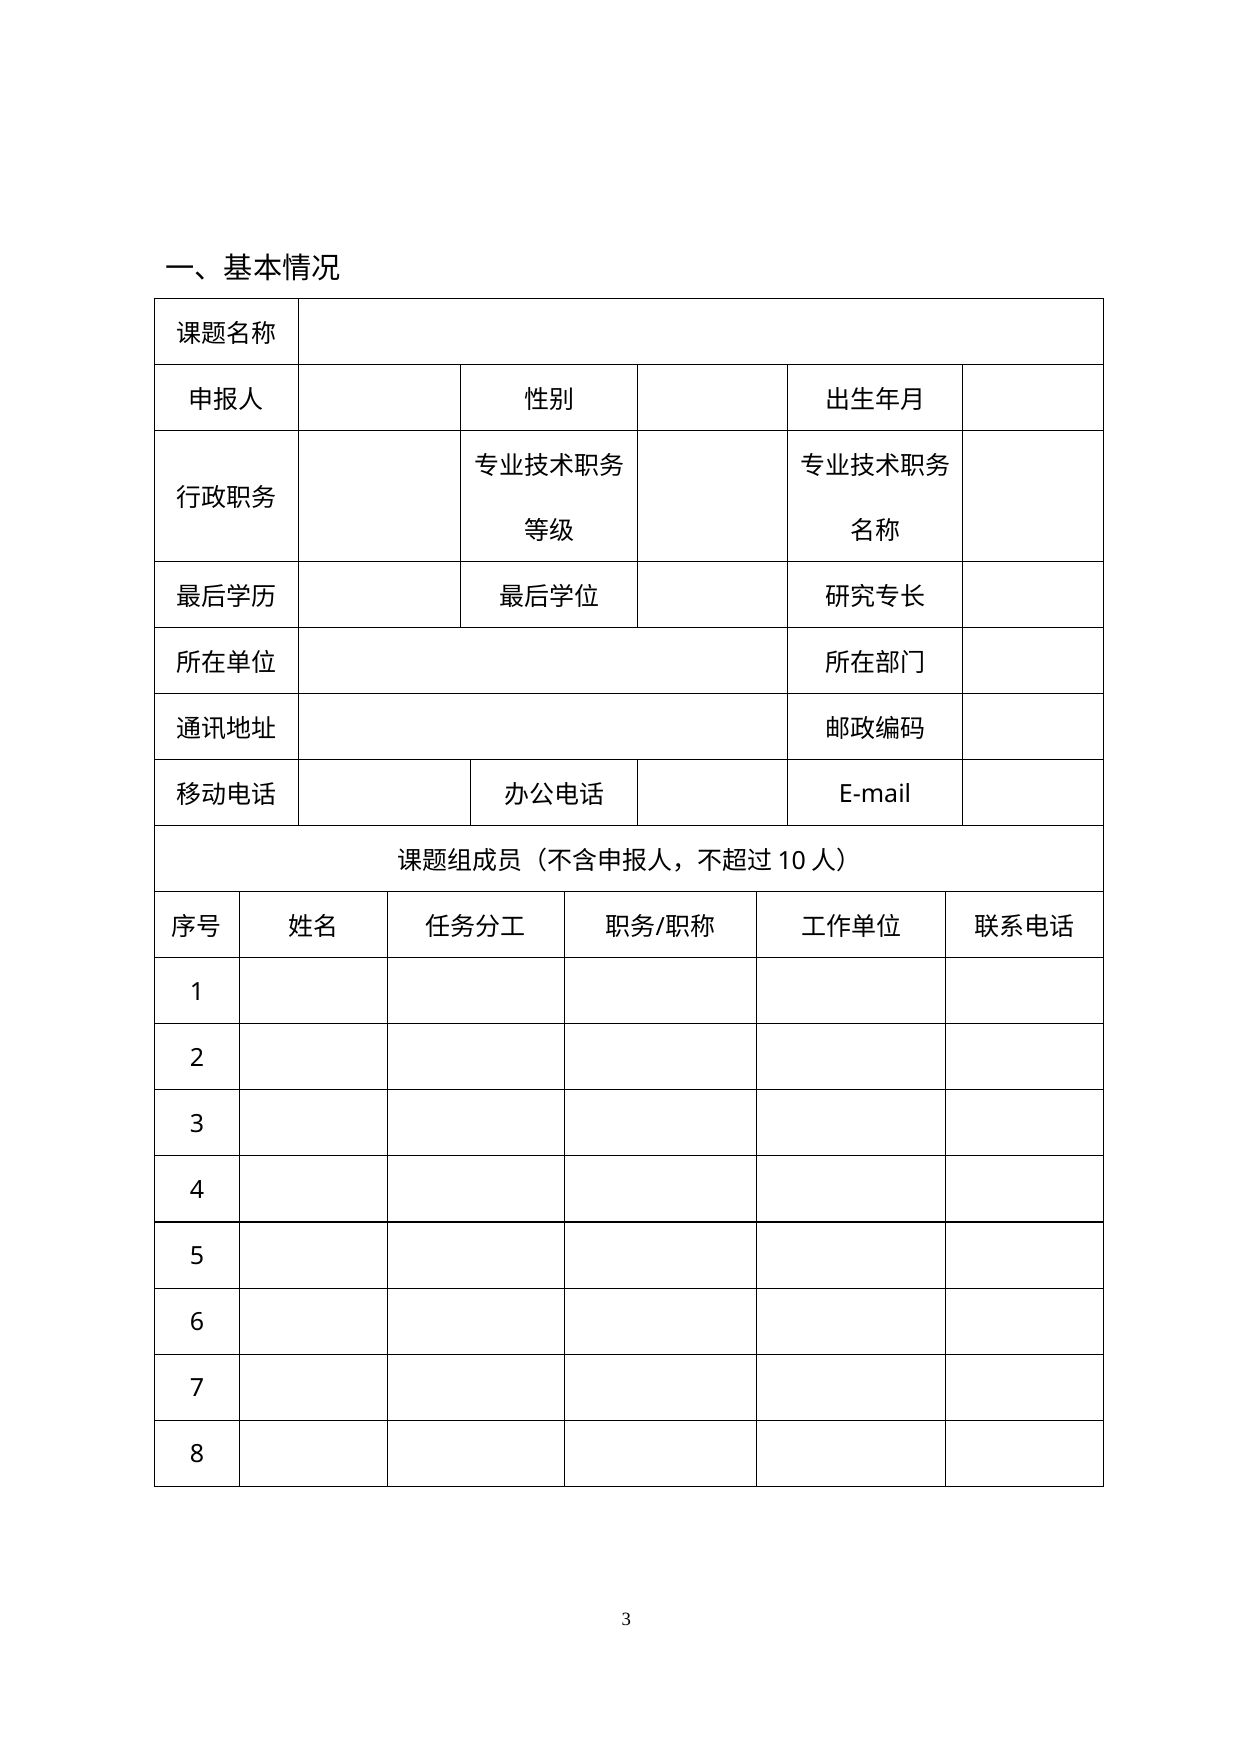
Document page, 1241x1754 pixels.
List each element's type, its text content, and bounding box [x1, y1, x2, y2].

table_header [299, 299, 1103, 364]
table_cell 专业技术职务等级 [461, 431, 637, 561]
table_cell [240, 1289, 387, 1353]
table_cell [240, 1024, 387, 1089]
table_cell [299, 562, 460, 627]
table_cell [757, 1421, 945, 1486]
table_cell [388, 1355, 564, 1419]
table_cell [757, 1355, 945, 1419]
table_cell 申报人 [155, 365, 298, 430]
table_cell [388, 958, 564, 1023]
table_cell [388, 1289, 564, 1353]
table_cell [240, 1090, 387, 1155]
table_cell [565, 1289, 756, 1353]
table_cell [388, 1156, 564, 1221]
table_cell [240, 1156, 387, 1221]
table_cell [963, 760, 1103, 825]
text 一、基本情况 [165, 233, 1087, 298]
table_cell [757, 1223, 945, 1287]
table_cell [565, 1090, 756, 1155]
table_cell 职务/职称 [565, 892, 756, 957]
table_cell 邮政编码 [788, 694, 962, 759]
table_cell [388, 1090, 564, 1155]
table_cell 最后学位 [461, 562, 637, 627]
table_cell [388, 1223, 564, 1287]
table_cell [757, 1090, 945, 1155]
table_cell 所在单位 [155, 628, 298, 693]
table_cell [638, 760, 787, 825]
table_header 课题名称 [155, 299, 298, 364]
table_cell [565, 1223, 756, 1287]
table_cell 所在部门 [788, 628, 962, 693]
table_cell [299, 365, 460, 430]
table_cell [565, 958, 756, 1023]
table_cell 5 [155, 1223, 239, 1287]
table_cell 出生年月 [788, 365, 962, 430]
table_cell [388, 1024, 564, 1089]
table_cell [757, 1156, 945, 1221]
table_cell [299, 431, 460, 561]
table_cell [299, 694, 787, 759]
table_cell [946, 1090, 1103, 1155]
table_cell [946, 1024, 1103, 1089]
table_cell [388, 1421, 564, 1486]
table_cell 3 [155, 1090, 239, 1155]
table_cell 7 [155, 1355, 239, 1419]
table_cell [240, 958, 387, 1023]
table_cell [963, 628, 1103, 693]
table_cell 行政职务 [155, 431, 298, 561]
table_cell [565, 1024, 756, 1089]
table_cell 2 [155, 1024, 239, 1089]
table_cell 1 [155, 958, 239, 1023]
table_cell [946, 1421, 1103, 1486]
table_cell 最后学历 [155, 562, 298, 627]
table_cell 办公电话 [471, 760, 637, 825]
table_cell [565, 1421, 756, 1486]
table_cell [638, 562, 787, 627]
table_cell 6 [155, 1289, 239, 1353]
table_cell 课题组成员（不含申报人，不超过10人） [155, 826, 1103, 891]
table_cell E-mail [788, 760, 962, 825]
table_cell [757, 1289, 945, 1353]
table_cell [299, 628, 787, 693]
table_cell 工作单位 [757, 892, 945, 957]
table_cell 4 [155, 1156, 239, 1221]
table_cell 专业技术职务名称 [788, 431, 962, 561]
table_cell [638, 431, 787, 561]
table_cell [299, 760, 470, 825]
table_cell [638, 365, 787, 430]
table_cell [946, 1156, 1103, 1221]
table_cell [757, 958, 945, 1023]
table_cell 姓名 [240, 892, 387, 957]
table_cell [240, 1355, 387, 1419]
table_cell [963, 562, 1103, 627]
table_cell [946, 1223, 1103, 1287]
table_cell [963, 365, 1103, 430]
table_cell [963, 431, 1103, 561]
table_cell [757, 1024, 945, 1089]
table_cell 序号 [155, 892, 239, 957]
table_cell 任务分工 [388, 892, 564, 957]
table_cell [946, 958, 1103, 1023]
table_cell [565, 1156, 756, 1221]
table_cell [240, 1421, 387, 1486]
table_cell 8 [155, 1421, 239, 1486]
table_cell 移动电话 [155, 760, 298, 825]
table_cell 通讯地址 [155, 694, 298, 759]
table_cell [946, 1289, 1103, 1353]
table_cell [240, 1223, 387, 1287]
table_cell [946, 1355, 1103, 1419]
table_cell 联系电话 [946, 892, 1103, 957]
table_cell [565, 1355, 756, 1419]
table_cell 研究专长 [788, 562, 962, 627]
table_cell 性别 [461, 365, 637, 430]
table_cell [963, 694, 1103, 759]
